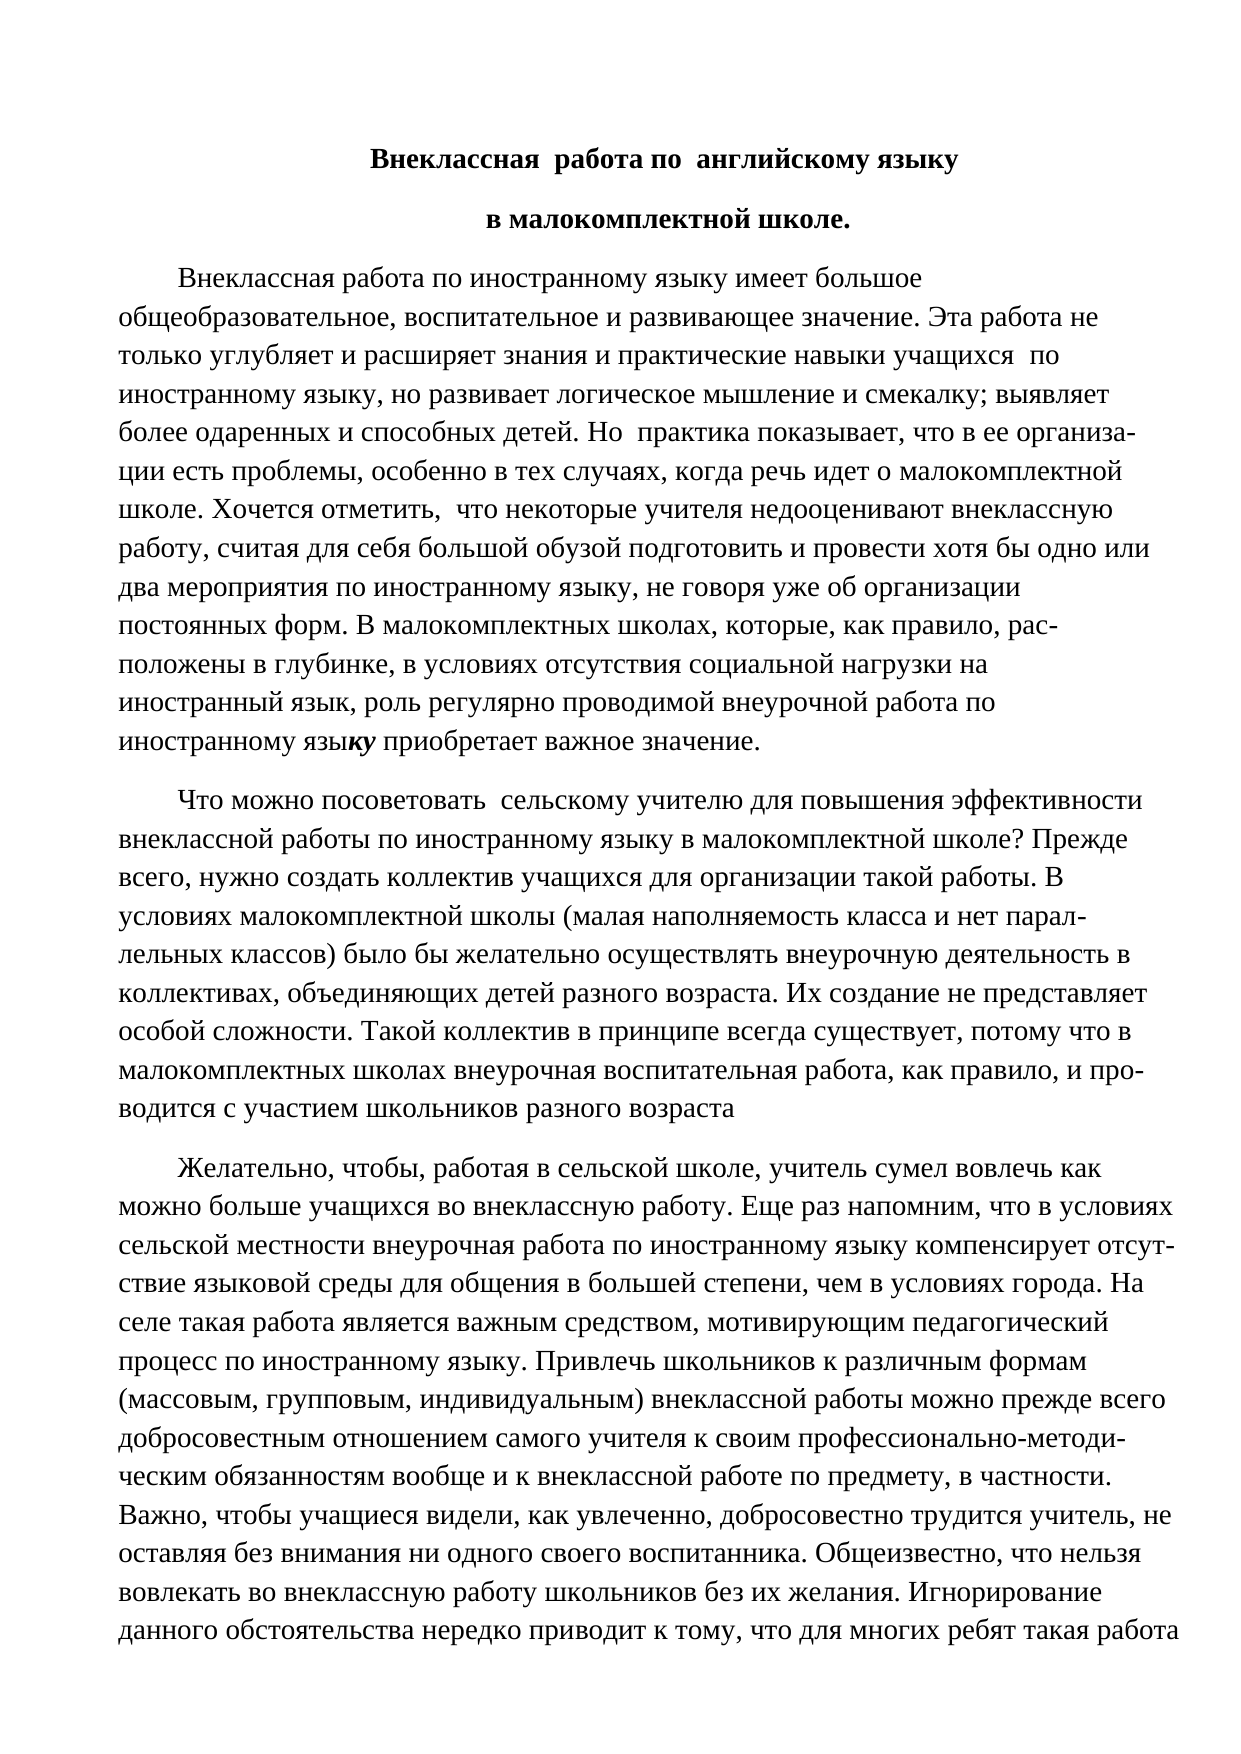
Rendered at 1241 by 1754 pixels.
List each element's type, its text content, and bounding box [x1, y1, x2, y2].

text в малокомплектной школе. [118, 201, 1152, 234]
text Внеклассная работа по английскому языку [118, 142, 1152, 175]
text Внеклассная работа по иностранному языку имеет большое общеобразовательное, воспитательное и развивающее значение. Эта работа не только углубляет и расширяет знания и практические навыки учащихся по иностранному языку, но развивает логическое мышление и смекалку; выявляет более одаренных и способных детей. Но практика показывает, что в ее организации есть проблемы, особенно в тех случаях, когда речь идет о малокомплектной школе. Хочется отметить, что некоторые учителя недооценивают внеклассную работу, считая для себя большой обузой подготовить и провести хотя бы одно или два мероприятия по иностранному языку, не говоря уже об организации постоянных форм. В малокомплектных школах, которые, как правило, расположены в глубинке, в условиях отсутствия социальной нагрузки на иностранный язык, роль регулярно проводимой внеурочной работа по иностранному языку приобретает важное значение. [118, 260, 1152, 756]
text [118, 1150, 1181, 1646]
text Что можно посоветовать сельскому учителю для повышения эффективности внеклассной работы по иностранному языку в малокомплектной школе? Прежде всего, нужно создать коллектив учащихся для организации такой работы. В условиях малокомплектной школы (малая наполняемость класса и нет параллельных классов) было бы желательно осуществлять внеурочную деятельность в коллективах, объединяющих детей разного возраста. Их создание не представляет особой сложности. Такой коллектив в принципе всегда существует, потому что в малокомплектных школах внеурочная воспитательная работа, как правило, и проводится с участием школьников разного возраста [118, 782, 1181, 1124]
